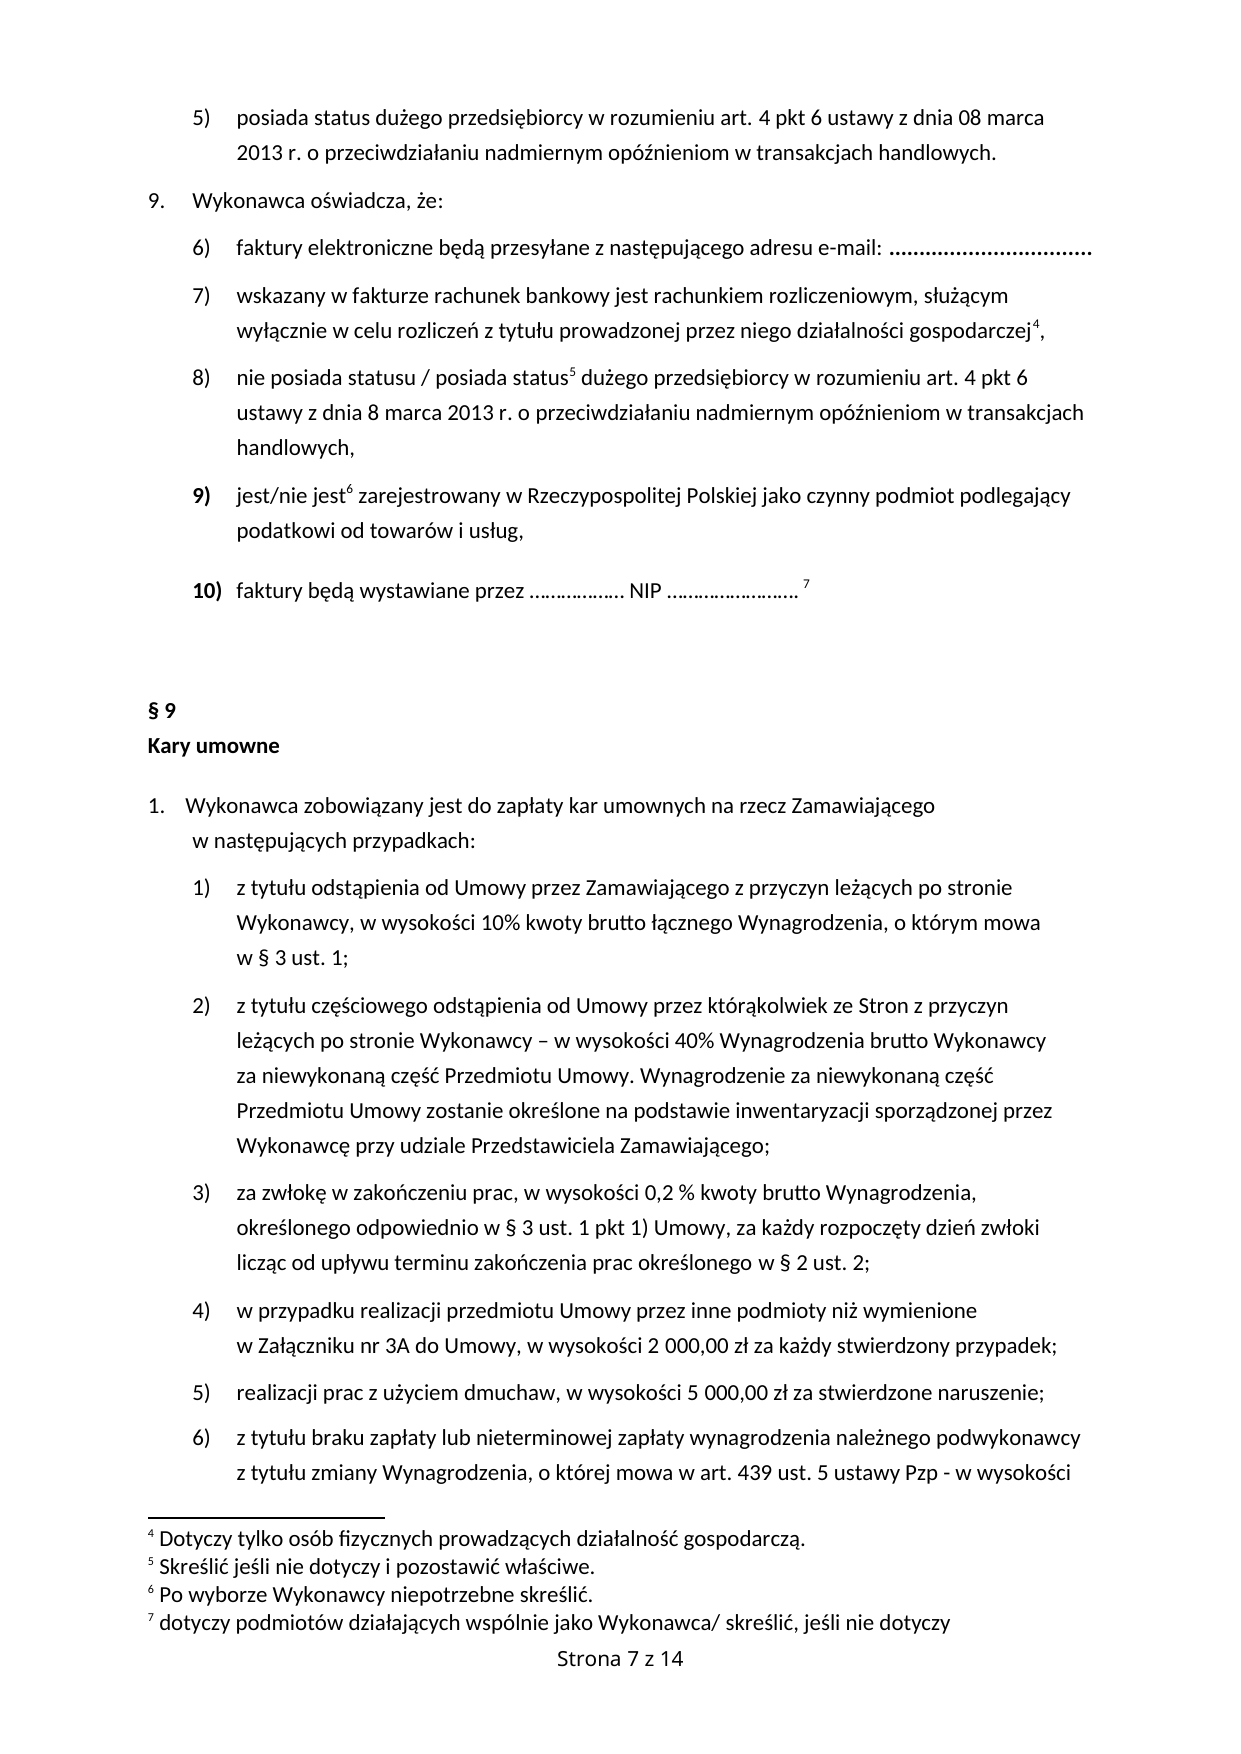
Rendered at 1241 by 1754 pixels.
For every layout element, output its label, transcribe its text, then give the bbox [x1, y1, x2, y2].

list z tytułu odstąpienia od Umowy przez Zamawiającego z przyczyn leżących po stronie Wykonawcy, w wysokości 10% kwoty brutto łącznego Wynagrodzenia, o którym mowa w § 3 ust. 1; [192, 873, 1093, 971]
list nie posiada statusu / posiada status dużego przedsiębiorcy w rozumieniu art. 4 pkt 6 ustawy z dnia 8 marca 2013 r. o przeciwdziałaniu nadmiernym opóźnieniom w transakcjach handlowych, [192, 363, 1093, 461]
list z tytułu częściowego odstąpienia od Umowy przez którąkolwiek ze Stron z przyczyn leżących po stronie Wykonawcy – w wysokości 40% Wynagrodzenia brutto Wykonawcy za niewykonaną część Przedmiotu Umowy. Wynagrodzenie za niewykonaną część Przedmiotu Umowy zostanie określone na podstawie inwentaryzacji sporządzonej przez Wykonawcę przy udziale Przedstawiciela Zamawiającego; [192, 991, 1093, 1159]
list za zwłokę w zakończeniu prac, w wysokości 0,2 % kwoty brutto Wynagrodzenia, określonego odpowiednio w § 3 ust. 1 pkt 1) Umowy, za każdy rozpoczęty dzień zwłoki licząc od upływu terminu zakończenia prac określonego w § 2 ust. 2; [192, 1178, 1093, 1276]
list realizacji prac z użyciem dmuchaw, w wysokości 5 000,00 zł za stwierdzone naruszenie; [192, 1378, 1093, 1406]
list faktury będą wystawiane przez ……………… NIP ……………………. [192, 576, 1093, 604]
list w przypadku realizacji przedmiotu Umowy przez inne podmioty niż wymienione w Załączniku nr 3A do Umowy, w wysokości 2 000,00 zł za każdy stwierdzony przypadek; [192, 1296, 1093, 1359]
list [192, 1423, 1093, 1486]
list Wykonawca oświadcza, że: [148, 186, 1093, 214]
subtitle § 9 Kary umowne [148, 696, 1093, 759]
list wskazany w fakturze rachunek bankowy jest rachunkiem rozliczeniowym, służącym wyłącznie w celu rozliczeń z tytułu prowadzonej przez niego działalności gospodarczej, [192, 281, 1093, 344]
list Wykonawca zobowiązany jest do zapłaty kar umownych na rzecz Zamawiającego w następujących przypadkach: [148, 791, 1093, 854]
list jest/nie jest zarejestrowany w Rzeczypospolitej Polskiej jako czynny podmiot podlegający podatkowi od towarów i usług, [192, 481, 1093, 544]
list posiada status dużego przedsiębiorcy w rozumieniu art. 4 pkt 6 ustawy z dnia 08 marca 2013 r. o przeciwdziałaniu nadmiernym opóźnieniom w transakcjach handlowych. [192, 103, 1093, 166]
list faktury elektroniczne będą przesyłane z następującego adresu e-mail: [192, 233, 1093, 261]
